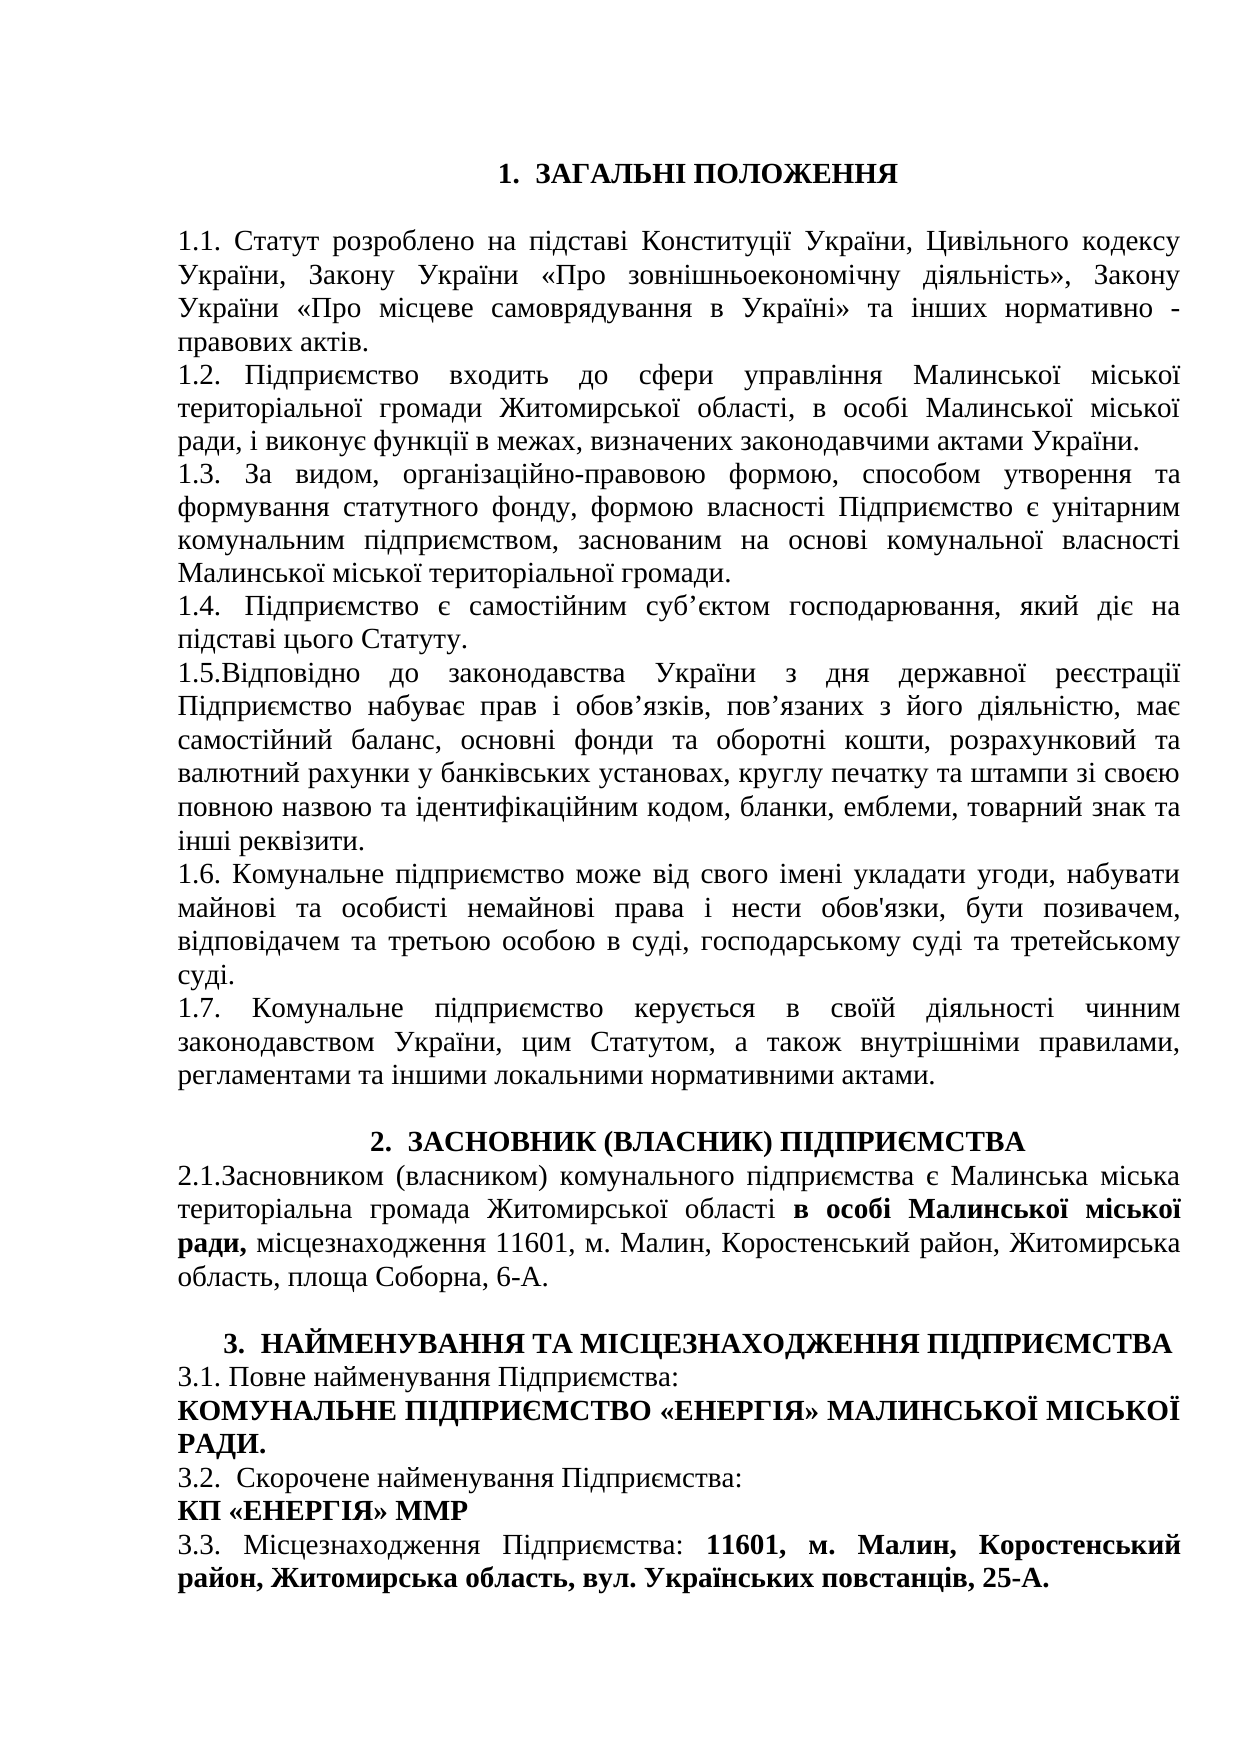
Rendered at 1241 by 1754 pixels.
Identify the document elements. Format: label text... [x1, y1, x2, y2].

text 2.1.Засновником (власником) комунального підприємства є Малинська міська територіальна громада Житомирської області в особі Малинської міської ради, місцезнаходження . Малин, Коростенський район, Житомирська область, площа Соборна, 6-А. [177, 1158, 1181, 1292]
text 1.1. Статут розроблено на підставі Конституції України, Цивільного кодексу України, Закону України «Про зовнішньоекономічну діяльність», Закону України «Про місцеве самоврядування в Україні» та інших нормативно - правових актів. [177, 223, 1181, 358]
text 1.7. Комунальне підприємство керується в своїй діяльності чинним законодавством України, цим Статутом, а також внутрішніми правилами, регламентами та іншими локальними нормативними актами. [177, 990, 1181, 1091]
text 1.6. Комунальне підприємство може від свого імені укладати угоди, набувати майнові та особисті немайнові права і нести обов'язки, бути позивачем, відповідачем та третьою особою в суді, господарському суді та третейському суді. [177, 856, 1181, 990]
list Підприємство є самостійним суб’єктом господарювання, який діє на підставі цього Статуту. [177, 589, 1181, 655]
text КП «ЕНЕРГІЯ» ММР [177, 1493, 1181, 1527]
text 1.5.Відповідно до законодавства України з дня державної реєстрації Підприємство набуває прав і обов’язків, пов’язаних з його діяльністю, має самостійний баланс, основні фонди та оборотні кошти, розрахунковий та валютний рахунки у банківських установах, круглу печатку та штампи зі своєю повною назвою та ідентифікаційним кодом, бланки, емблеми, товарний знак та інші реквізити. [177, 655, 1181, 856]
list ЗАГАЛЬНІ ПОЛОЖЕННЯ [215, 156, 1181, 190]
text 3.1. Повне найменування Підприємства: [177, 1359, 1181, 1393]
list Скорочене найменування Підприємства: [177, 1460, 1181, 1493]
list НАЙМЕНУВАННЯ ТА МІСЦЕЗНАХОДЖЕННЯ ПІДПРИЄМСТВА [215, 1326, 1181, 1359]
list За видом, організаційно-правовою формою, способом утворення та формування статутного фонду, формою власності Підприємство є унітарним комунальним підприємством, заснованим на основі комунальної власності Малинської міської територіальної громади. [177, 457, 1181, 589]
text КОМУНАЛЬНЕ ПІДПРИЄМСТВО «ЕНЕРГІЯ» МАЛИНСЬКОЇ МІСЬКОЇ РАДИ. [177, 1393, 1181, 1460]
text 3.3. Місцезнаходження Підприємства: . Малин, Коростенський район, Житомирська область, вул. Українських повстанців, 25-А. [177, 1527, 1181, 1594]
list ЗАСНОВНИК (ВЛАСНИК) ПІДПРИЄМСТВА [215, 1124, 1181, 1158]
list Підприємство входить до сфери управління Малинської міської територіальної громади Житомирської області, в особі Малинської міської ради, і виконує функції в межах, визначених законодавчими актами України. [177, 358, 1181, 457]
